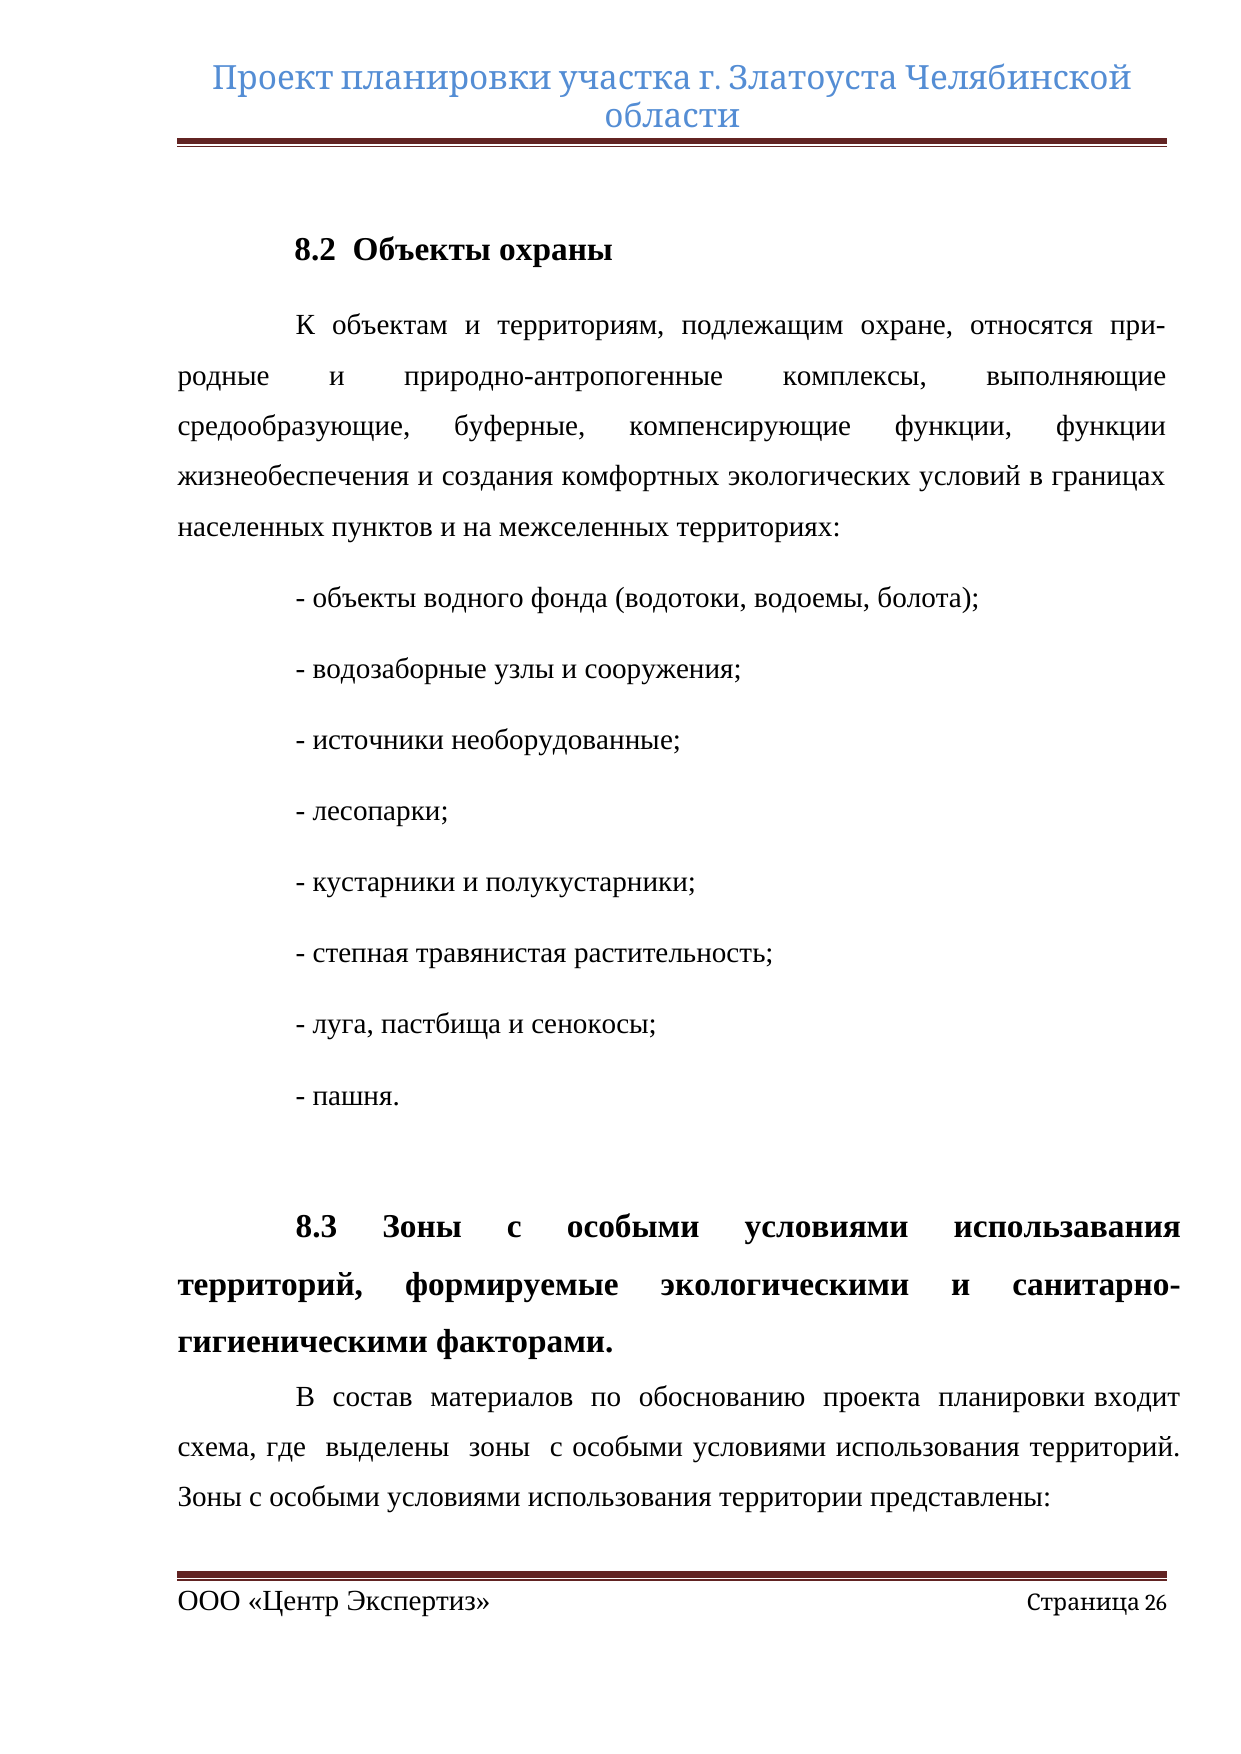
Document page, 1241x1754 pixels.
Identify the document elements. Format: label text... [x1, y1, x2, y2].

list - луга, пастбища и сенокосы; [177, 1007, 1167, 1040]
list 8.3 Зоны с особыми условиями использавания территорий, формируемые экологическими и санитарно-гигиеническими факторами. [177, 1206, 1181, 1360]
list 8.2 Объекты охраны [177, 229, 1167, 267]
list - источники необорудованные; [177, 722, 1167, 756]
list - пашня. [177, 1078, 1167, 1111]
list - степная травянистая растительность; [177, 936, 1167, 969]
list - кустарники и полукустарники; [177, 864, 1167, 898]
list - объекты водного фонда (водотоки, водоемы, болота); [177, 580, 1167, 613]
list В состав материалов по обоснованию проекта планировки входит схема, где выделены зоны с особыми условиями использования территорий. Зоны с особыми условиями использования территории представлены: [177, 1379, 1181, 1513]
list К объектам и территориям, подлежащим охране, относятся при-родные и природно-антропогенные комплексы, выполняющие средообразующие, буферные, компенсирующие функции, функции жизнеобеспечения и создания комфортных экологических условий в границах населенных пунктов и на межселенных территориях: [177, 307, 1167, 542]
list - лесопарки; [177, 793, 1167, 827]
list - водозаборные узлы и сооружения; [177, 651, 1167, 684]
